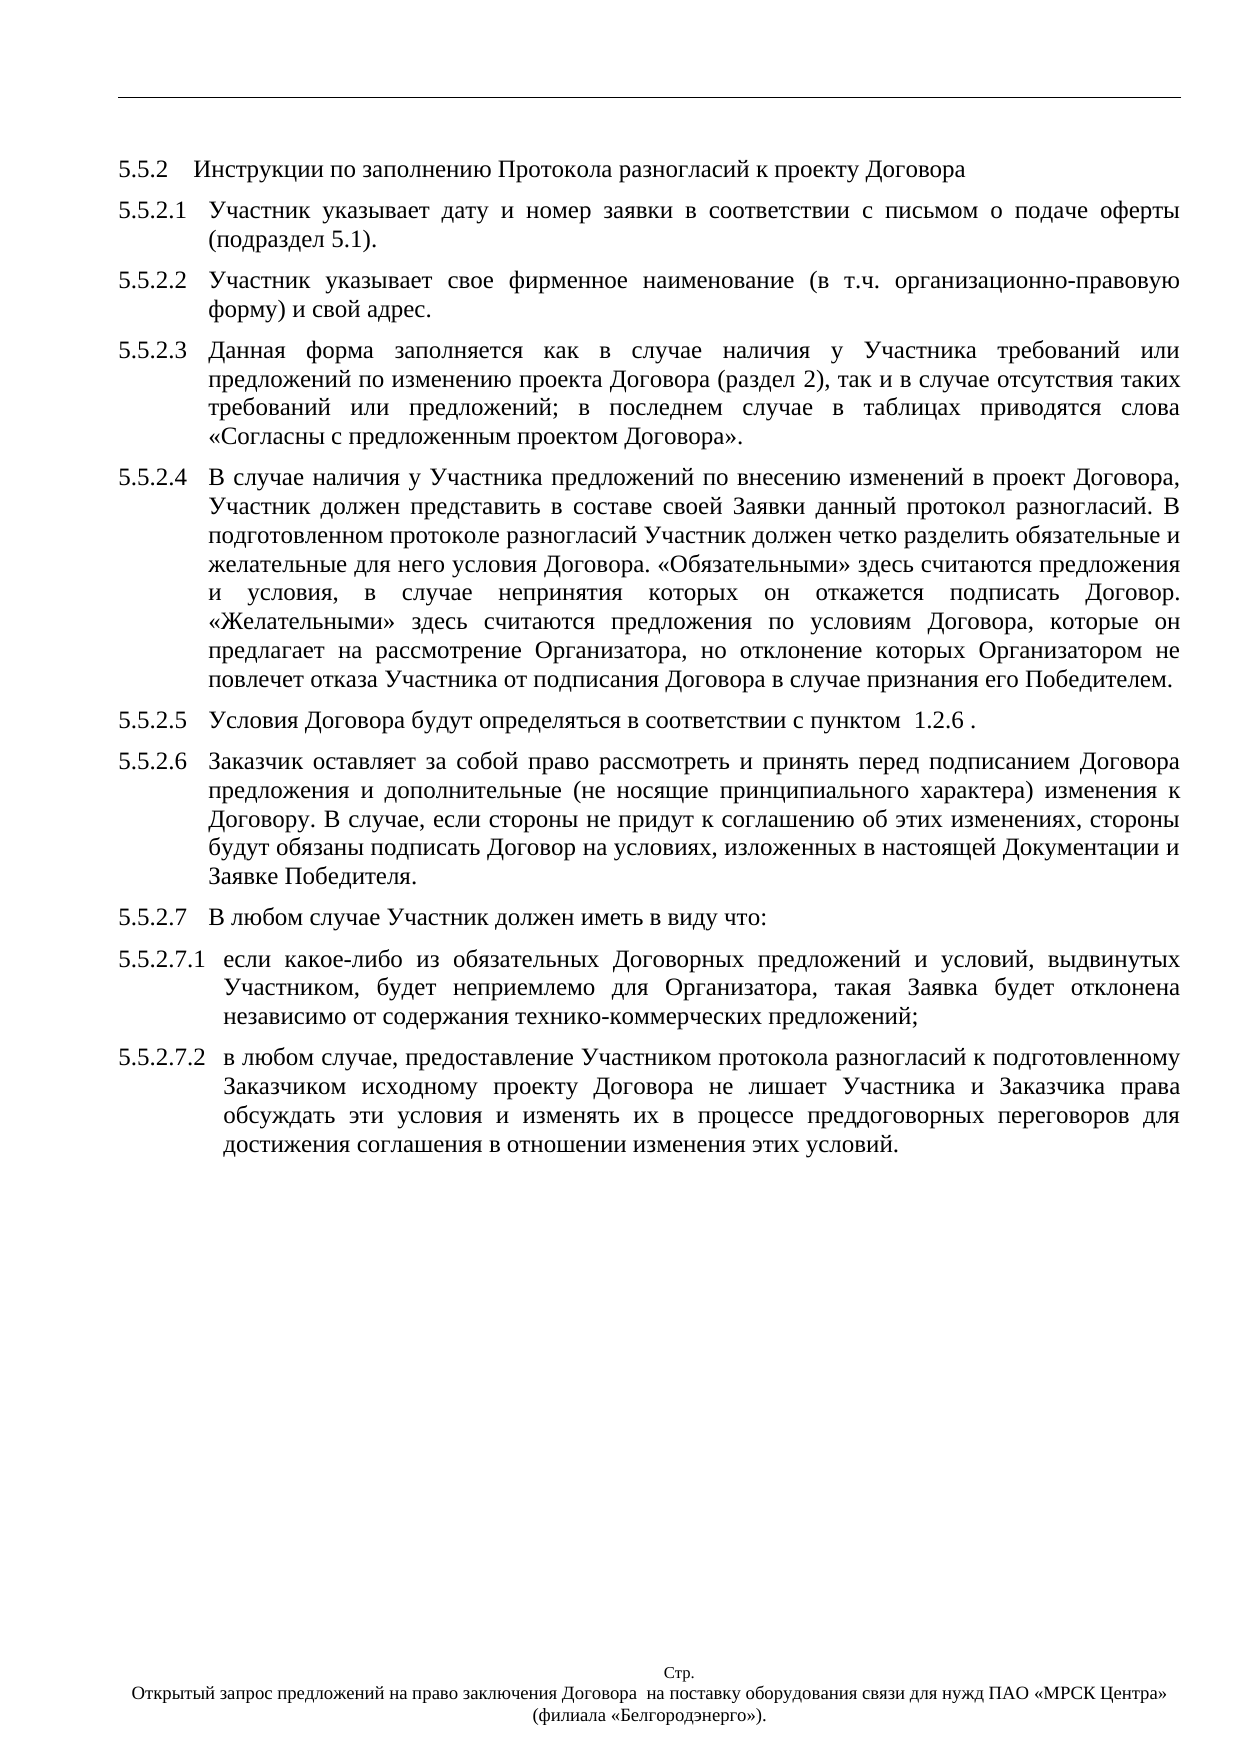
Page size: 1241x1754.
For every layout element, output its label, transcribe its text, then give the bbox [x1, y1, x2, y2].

list если какое-либо из обязательных Договорных предложений и условий, выдвинутых Участником, будет неприемлемо для Организатора, такая Заявка будет отклонена независимо от содержания технико-коммерческих предложений; [118, 944, 1181, 1030]
list в любом случае, предоставление Участником протокола разногласий к подготовленному Заказчиком исходному проекту Договора не лишает Участника и Заказчика права обсуждать эти условия и изменять их в процессе преддоговорных переговоров для достижения соглашения в отношении изменения этих условий. [118, 1042, 1181, 1157]
list Участник указывает свое фирменное наименование (в т.ч. организационно-правовую форму) и свой адрес. [118, 265, 1181, 322]
list В случае наличия у Участника предложений по внесению изменений в проект Договора, Участник должен представить в составе своей Заявки данный протокол разногласий. В подготовленном протоколе разногласий Участник должен четко разделить обязательные и желательные для него условия Договора. «Обязательными» здесь считаются предложения и условия, в случае непринятия которых он откажется подписать Договор. «Желательными» здесь считаются предложения по условиям Договора, которые он предлагает на рассмотрение Организатора, но отклонение которых Организатором не повлечет отказа Участника от подписания Договора в случае признания его Победителем. [118, 462, 1181, 692]
list В любом случае Участник должен иметь в виду что: [118, 902, 1181, 931]
subtitle Инструкции по заполнению Протокола разногласий к проекту Договора [118, 154, 1181, 182]
list Заказчик оставляет за собой право рассмотреть и принять перед подписанием Договора предложения и дополнительные (не носящие принципиального характера) изменения к Договору. В случае, если стороны не придут к соглашению об этих изменениях, стороны будут обязаны подписать Договор на условиях, изложенных в настоящей Документации и Заявке Победителя. [118, 746, 1181, 890]
